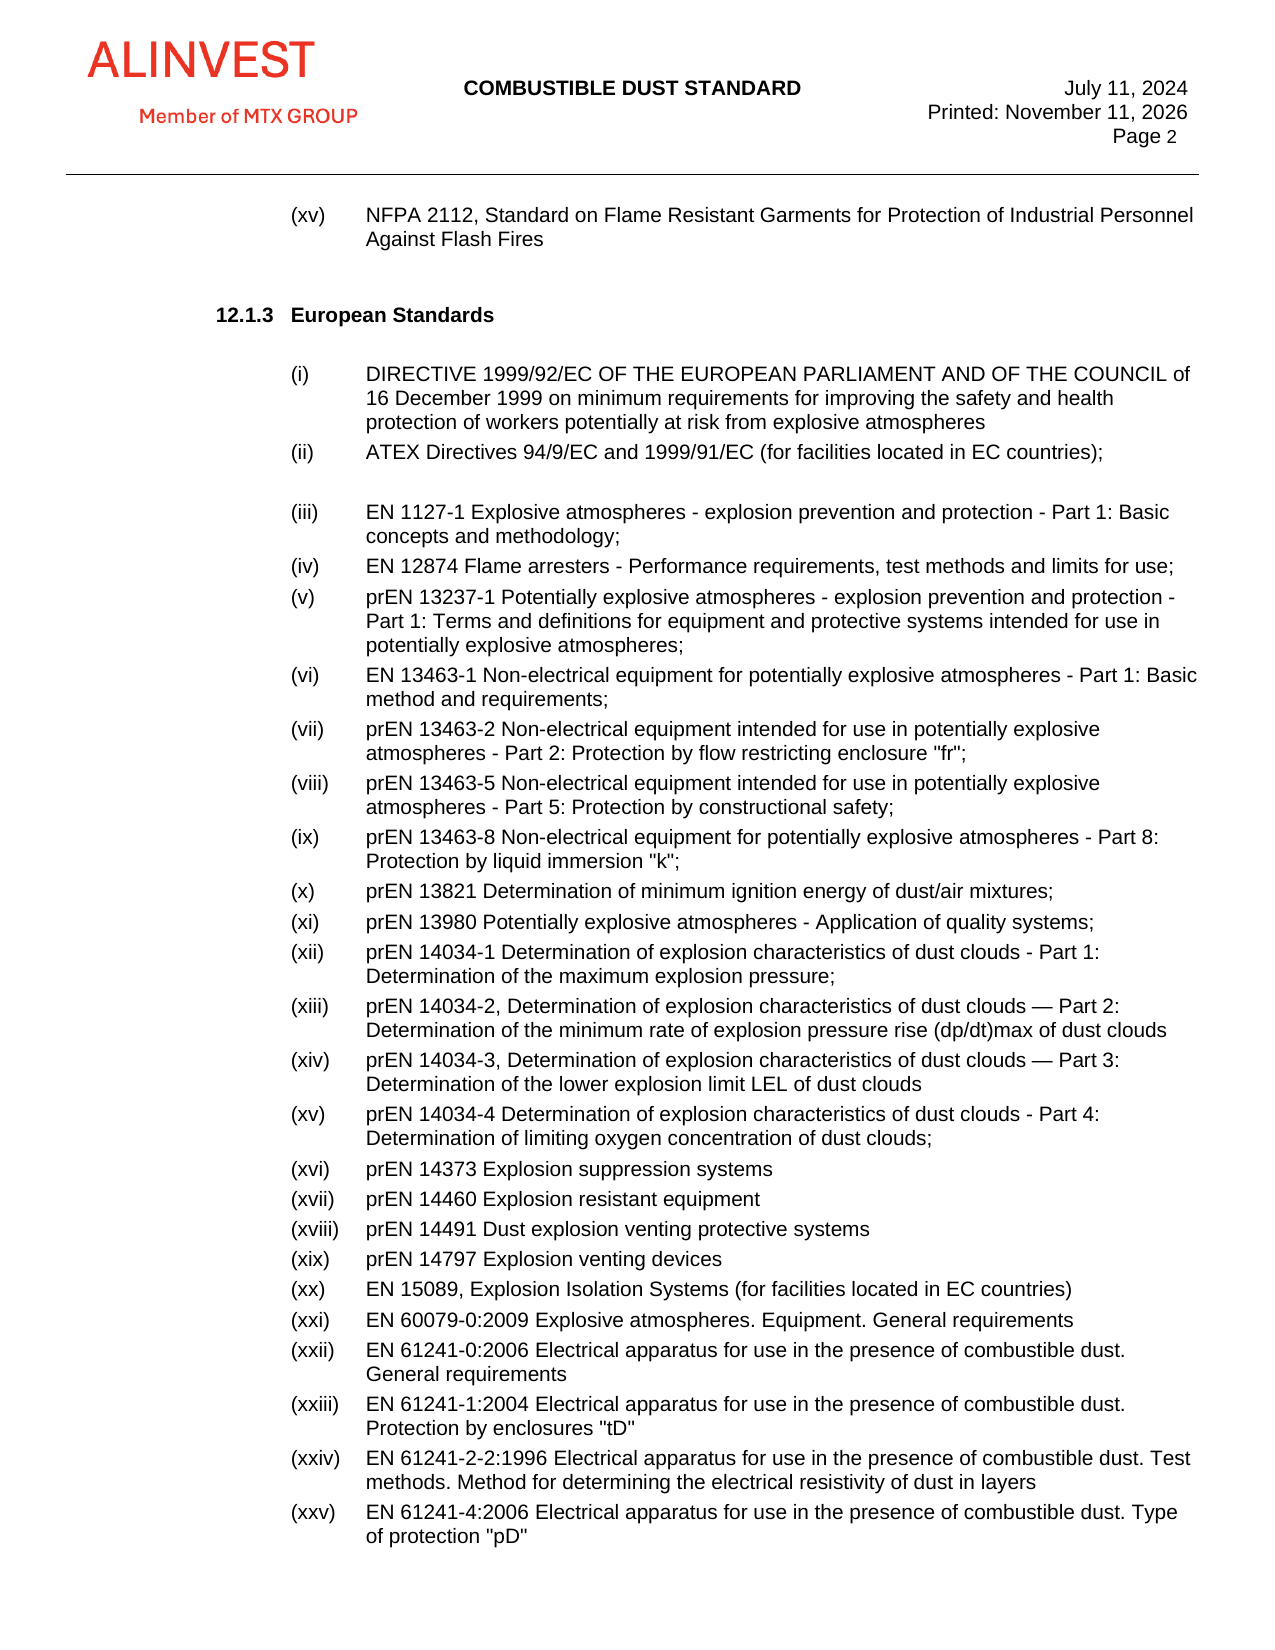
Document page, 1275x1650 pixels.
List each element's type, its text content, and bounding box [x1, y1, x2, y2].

list EN 1127-1 Explosive atmospheres - explosion prevention and protection - Part 1: Basic concepts and methodology; [291, 500, 1200, 548]
list NFPA 2112, Standard on Flame Resistant Garments for Protection of Industrial Personnel Against Flash Fires [291, 203, 1200, 303]
list EN 13463-1 Non-electrical equipment for potentially explosive atmospheres - Part 1: Basic method and requirements; [291, 663, 1200, 711]
list EN 15089, Explosion Isolation Systems (for facilities located in EC countries) [291, 1277, 1200, 1301]
list prEN 14460 Explosion resistant equipment [291, 1187, 1200, 1211]
list prEN 14034-3, Determination of explosion characteristics of dust clouds — Part 3: Determination of the lower explosion limit LEL of dust clouds [291, 1048, 1200, 1096]
list European Standards [216, 303, 1200, 355]
list prEN 13980 Potentially explosive atmospheres - Application of quality systems; [291, 909, 1200, 933]
list prEN 14491 Dust explosion venting protective systems [291, 1217, 1200, 1241]
list EN 61241-0:2006 Electrical apparatus for use in the presence of combustible dust. General requirements [291, 1338, 1200, 1386]
list EN 12874 Flame arresters - Performance requirements, test methods and limits for use; [291, 554, 1200, 578]
list ATEX Directives 94/9/EC and 1999/91/EC (for facilities located in EC countries); [291, 440, 1200, 464]
list prEN 14034-4 Determination of explosion characteristics of dust clouds - Part 4: Determination of limiting oxygen concentration of dust clouds; [291, 1102, 1200, 1150]
list EN 60079-0:2009 Explosive atmospheres. Equipment. General requirements [291, 1307, 1200, 1331]
list prEN 13821 Determination of minimum ignition energy of dust/air mixtures; [291, 879, 1200, 903]
list prEN 14373 Explosion suppression systems [291, 1156, 1200, 1180]
list prEN 13463-2 Non-electrical equipment intended for use in potentially explosive atmospheres - Part 2: Protection by flow restricting enclosure "fr"; [291, 717, 1200, 765]
list EN 61241-2-2:1996 Electrical apparatus for use in the presence of combustible dust. Test methods. Method for determining the electrical resistivity of dust in layers [291, 1446, 1200, 1494]
list EN 61241-4:2006 Electrical apparatus for use in the presence of combustible dust. Type of protection "pD" [291, 1500, 1200, 1548]
list prEN 14034-1 Determination of explosion characteristics of dust clouds - Part 1: Determination of the maximum explosion pressure; [291, 940, 1200, 988]
list prEN 13237-1 Potentially explosive atmospheres - explosion prevention and protection - Part 1: Terms and definitions for equipment and protective systems intended for use in potentially explosive atmospheres; [291, 584, 1200, 656]
list prEN 13463-5 Non-electrical equipment intended for use in potentially explosive atmospheres - Part 5: Protection by constructional safety; [291, 771, 1200, 819]
list prEN 13463-8 Non-electrical equipment for potentially explosive atmospheres - Part 8: Protection by liquid immersion "k"; [291, 825, 1200, 873]
list prEN 14797 Explosion venting devices [291, 1247, 1200, 1271]
list EN 61241-1:2004 Electrical apparatus for use in the presence of combustible dust. Protection by enclosures "tD" [291, 1392, 1200, 1440]
list DIRECTIVE 1999/92/EC OF THE EUROPEAN PARLIAMENT AND OF THE COUNCIL of 16 December 1999 on minimum requirements for improving the safety and health protection of workers potentially at risk from explosive atmospheres [291, 362, 1200, 433]
list prEN 14034-2, Determination of explosion characteristics of dust clouds — Part 2: Determination of the minimum rate of explosion pressure rise (dp/dt)max of dust clouds [291, 994, 1200, 1042]
picture [76, 28, 367, 134]
